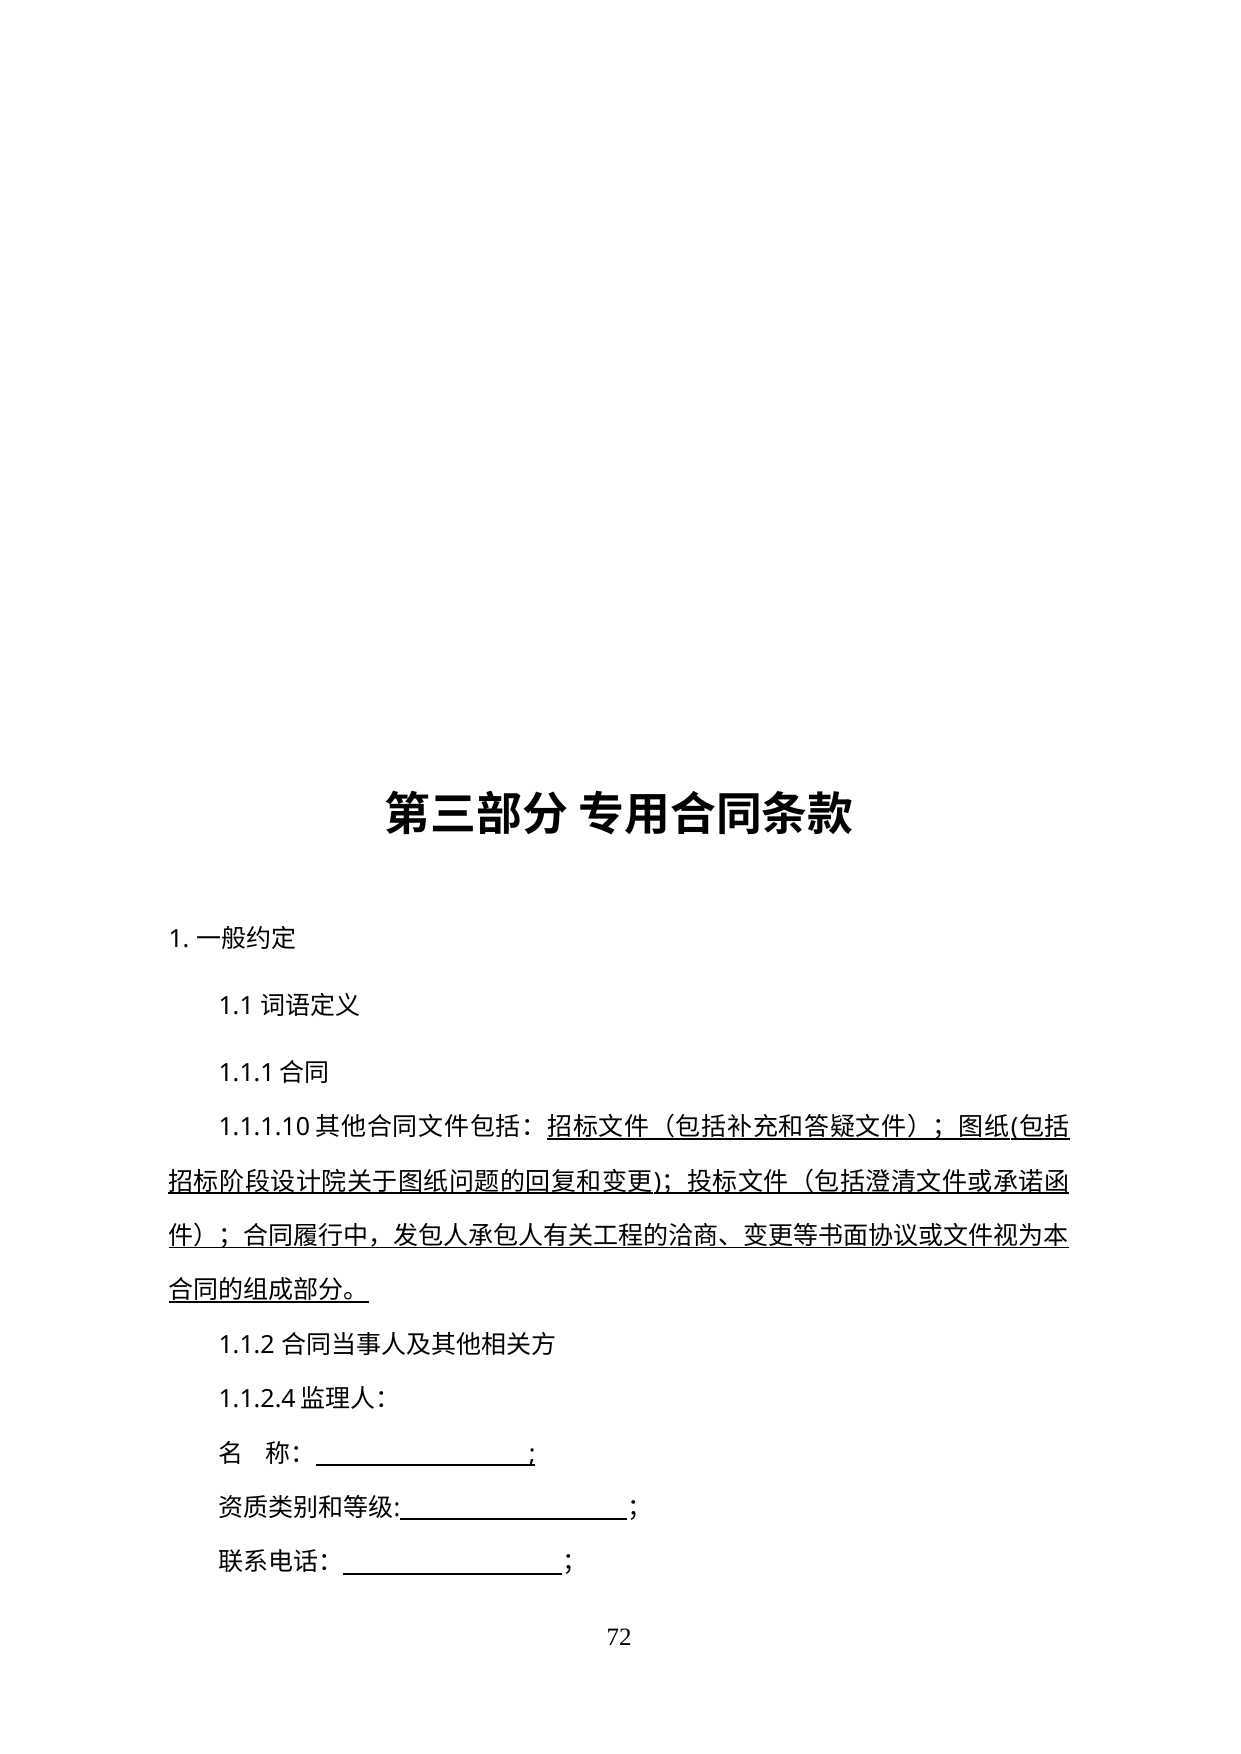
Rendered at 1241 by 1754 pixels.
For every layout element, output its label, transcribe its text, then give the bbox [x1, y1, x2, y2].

text 联系电话： ； [168, 1542, 1069, 1578]
text 名 称： ; [168, 1433, 1069, 1469]
text 1.1.1.10其他合同文件包括：招标文件（包括补充和答疑文件）；图纸(包括招标阶段设计院关于图纸问题的回复和变更)；投标文件（包括澄清文件或承诺函件）；合同履行中，发包人承包人有关工程的洽商、变更等书面协议或文件视为本合同的组成部分。 [168, 1193, 1069, 1247]
text 1.1.1合同 [168, 1052, 1069, 1089]
text 1.1.2 合同当事人及其他相关方 [168, 1324, 1069, 1361]
text 第三部分 专用合同条款 [168, 777, 1069, 844]
text 1.1.1.10其他合同文件包括：招标文件（包括补充和答疑文件）；图纸(包括招标阶段设计院关于图纸问题的回复和变更)；投标文件（包括澄清文件或承诺函件）；合同履行中，发包人承包人有关工程的洽商、变更等书面协议或文件视为本合同的组成部分。 [168, 1248, 1069, 1306]
text 1.1 词语定义 [168, 986, 1069, 1022]
text 1.1.2.4监理人： [168, 1379, 1069, 1415]
text 1.1.1.10其他合同文件包括：招标文件（包括补充和答疑文件）；图纸(包括招标阶段设计院关于图纸问题的回复和变更)；投标文件（包括澄清文件或承诺函件）；合同履行中，发包人承包人有关工程的洽商、变更等书面协议或文件视为本合同的组成部分。 [168, 1107, 1069, 1192]
text 资质类别和等级: ； [168, 1487, 1069, 1524]
text 1. 一般约定 [168, 919, 1069, 955]
